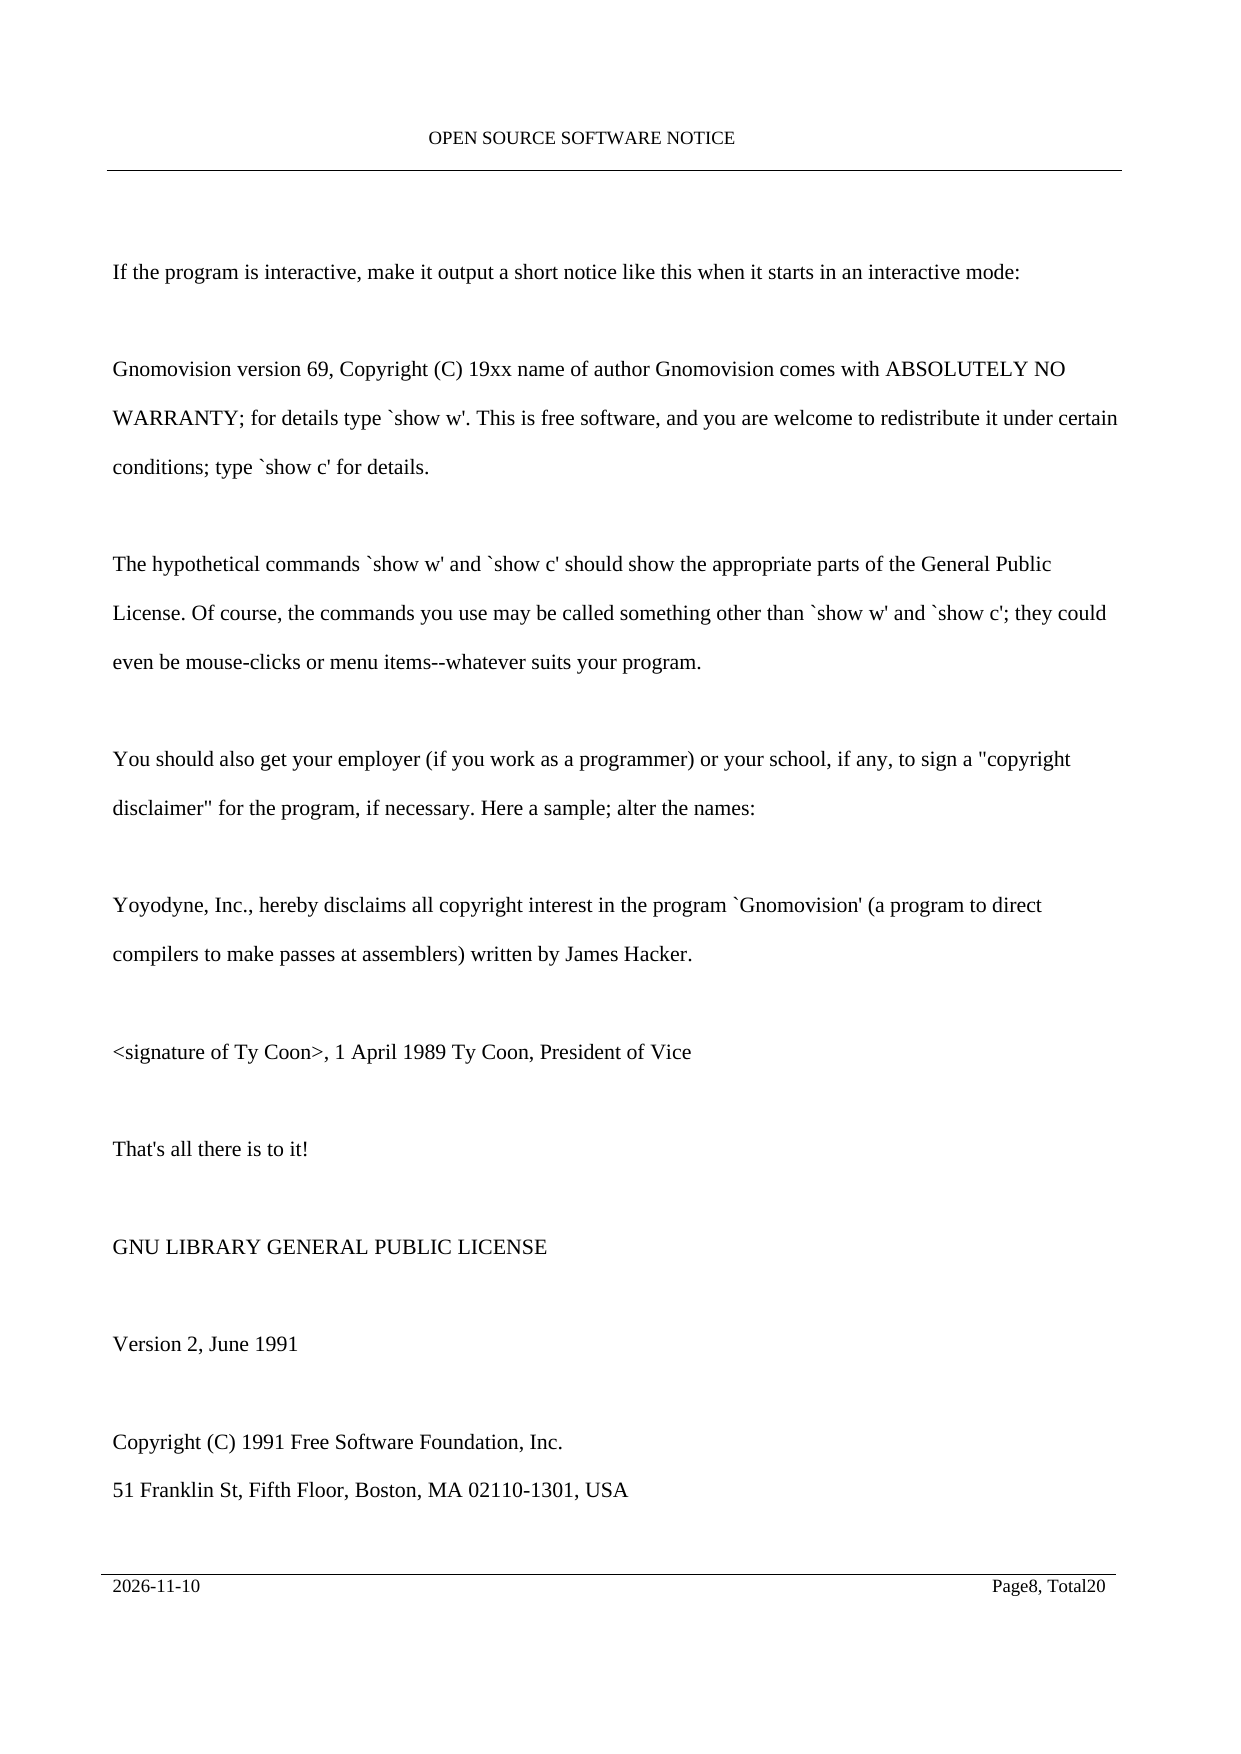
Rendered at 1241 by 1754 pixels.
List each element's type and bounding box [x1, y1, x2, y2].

text [112, 206, 1128, 1506]
